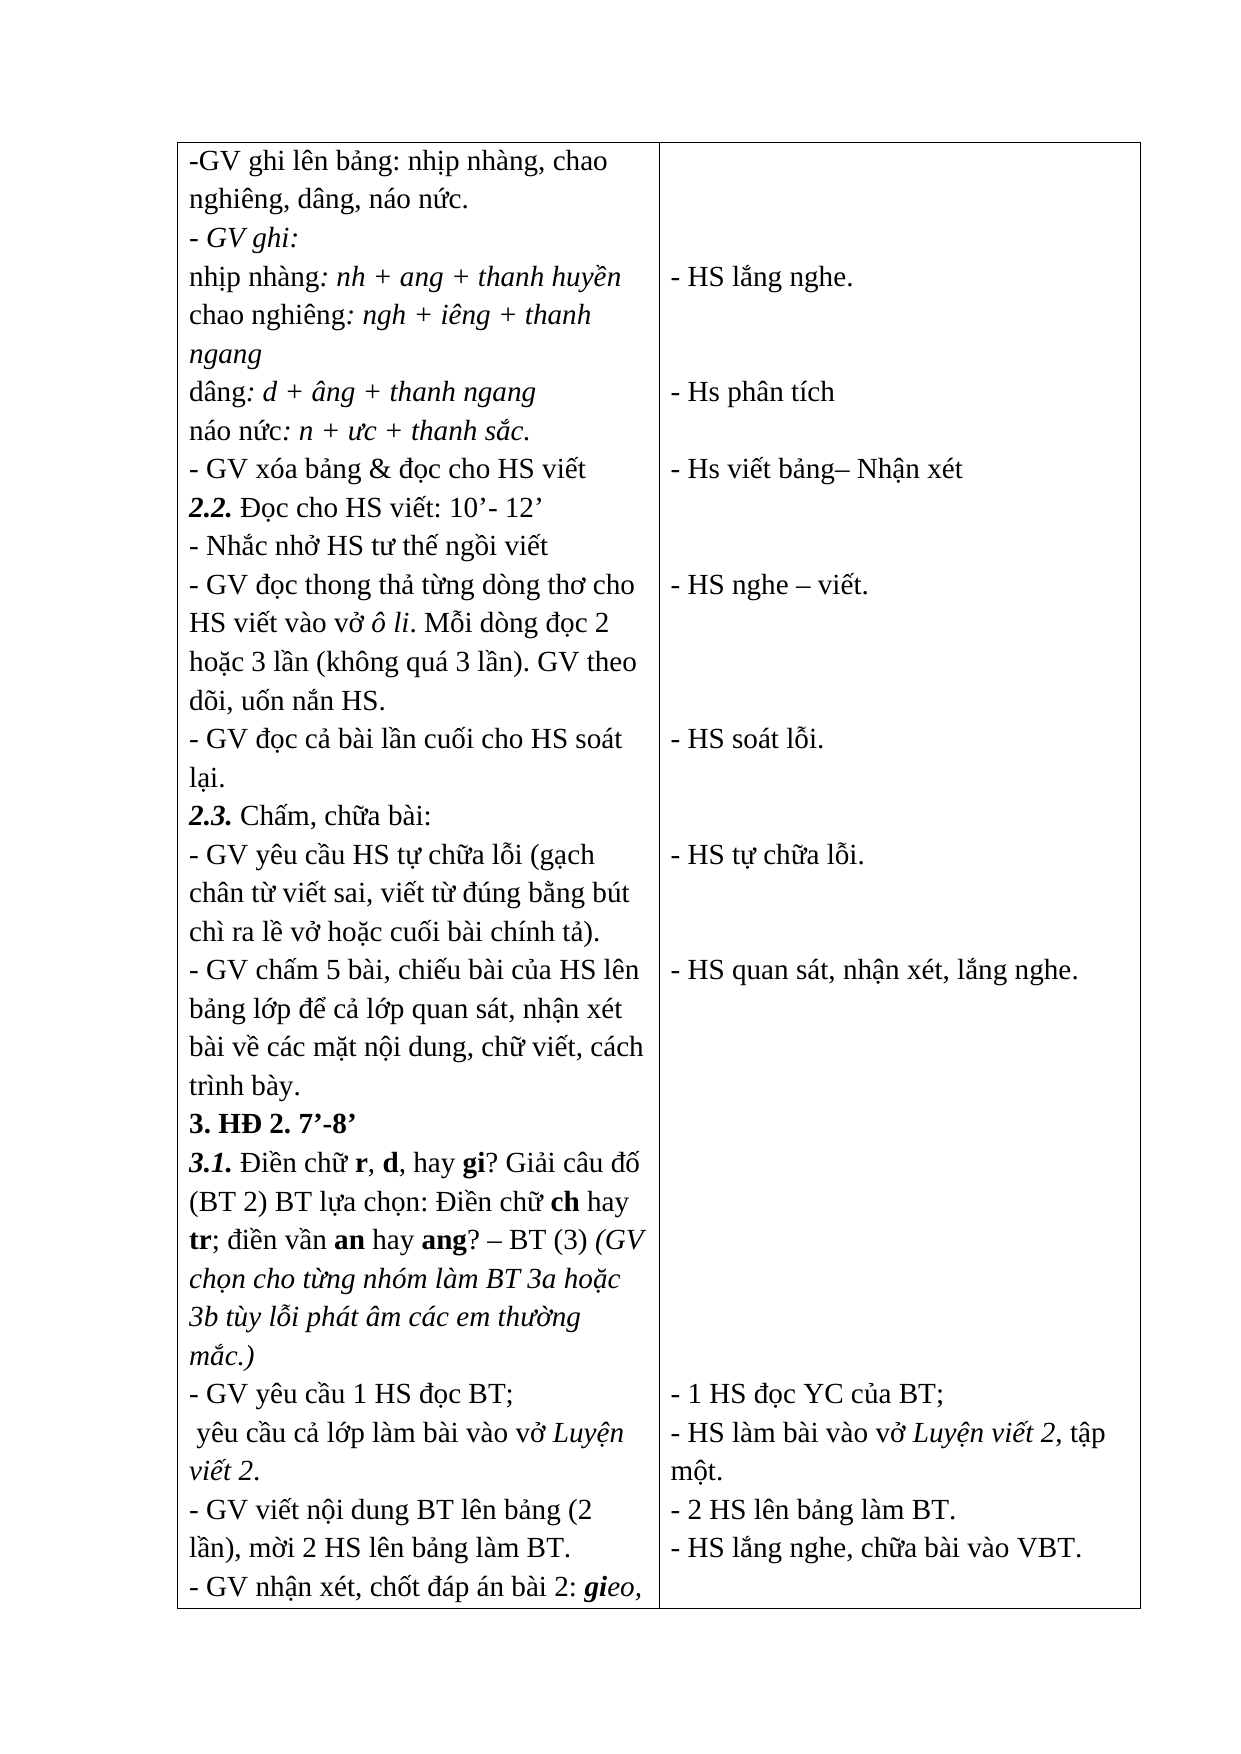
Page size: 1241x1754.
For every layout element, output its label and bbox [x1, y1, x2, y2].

table_cell [660, 143, 1140, 1608]
table_cell [178, 143, 659, 1608]
